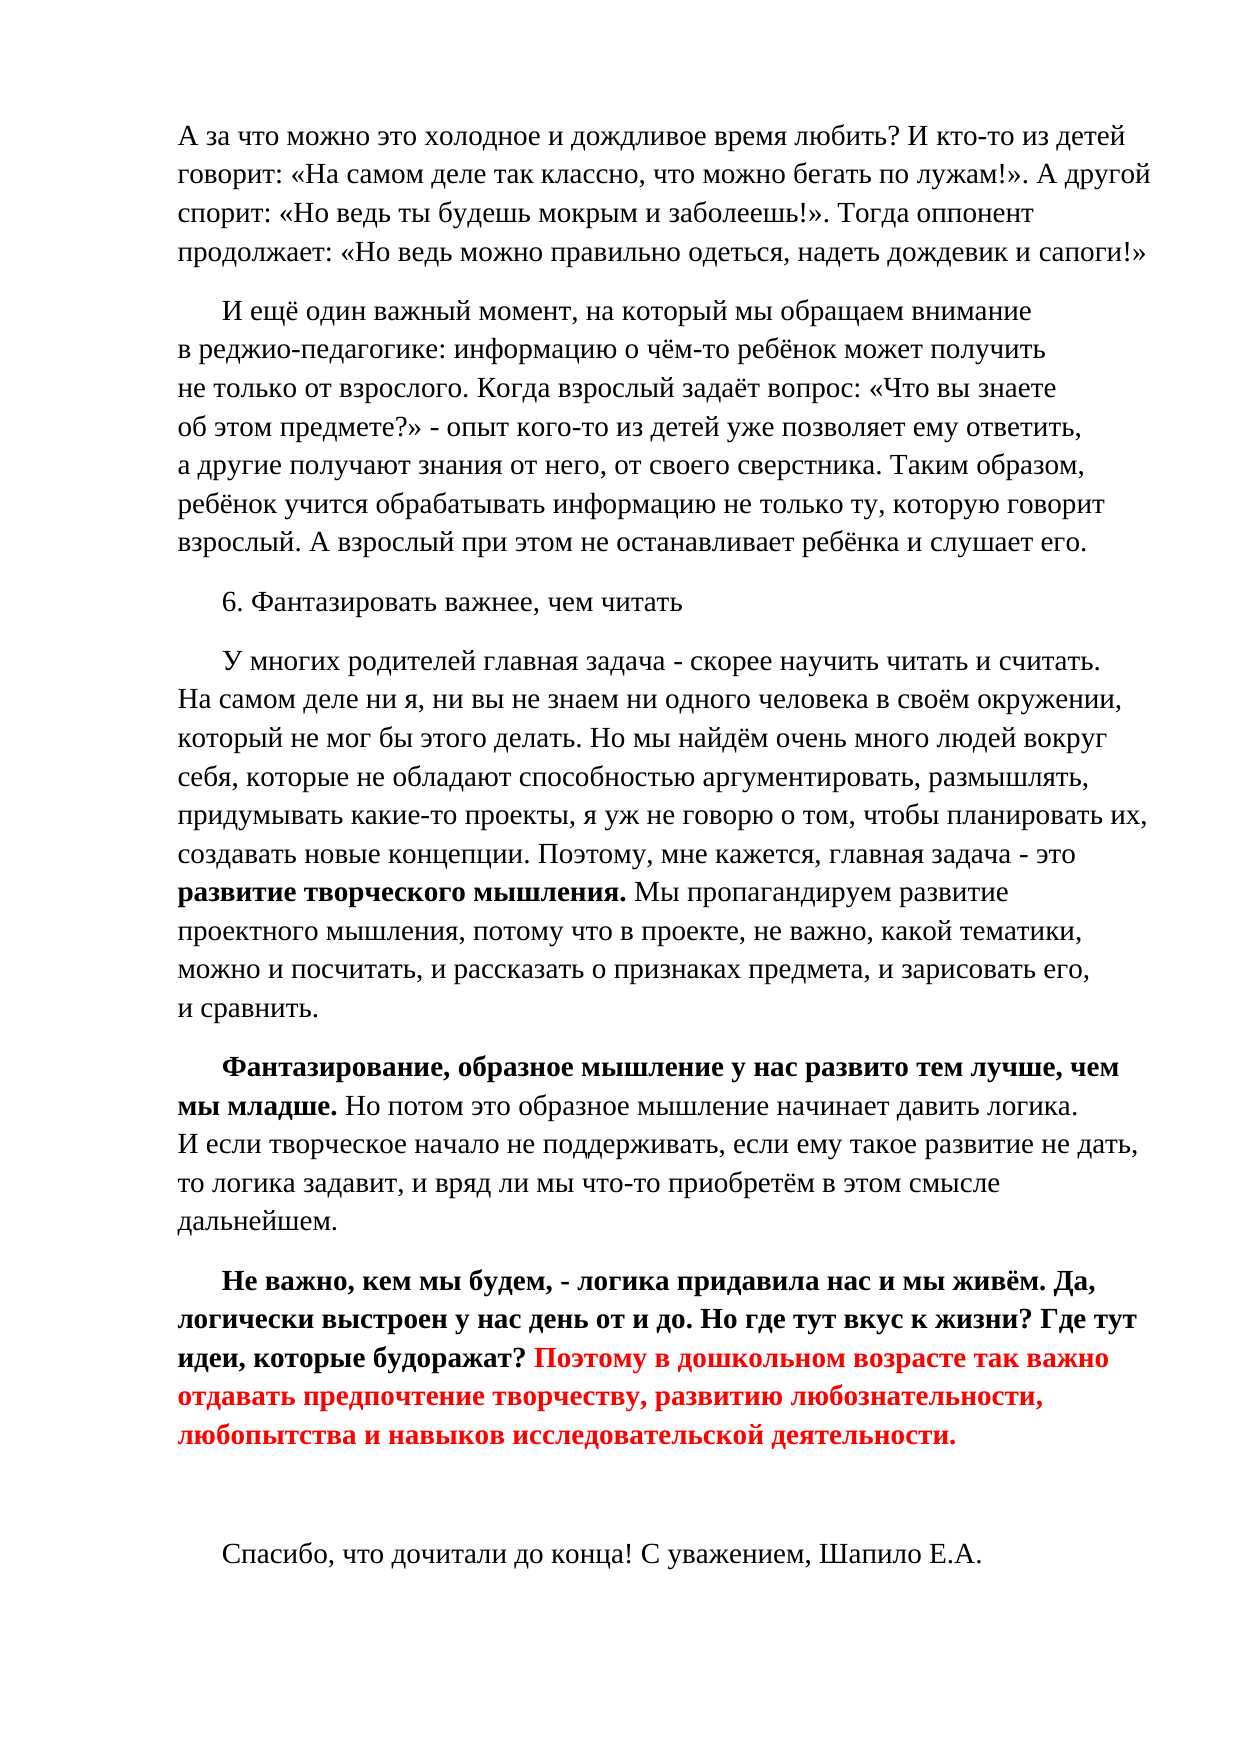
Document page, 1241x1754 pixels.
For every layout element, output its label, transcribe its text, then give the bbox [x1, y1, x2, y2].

text 6. Фантазировать важнее, чем читать [177, 584, 1152, 617]
text Спасибо, что дочитали до конца! С уважением, Шапило Е.А. [177, 1536, 1152, 1569]
text И ещё один важный момент, на который мы обращаем внимание в реджио-педагогике: информацию о чём-то ребёнок может получить не только от взрослого. Когда взрослый задаёт вопрос: «Что вы знаете об этом предмете?» - опыт кого-то из детей уже позволяет ему ответить, а другие получают знания от него, от своего сверстника. Таким образом, ребёнок учится обрабатывать информацию не только ту, которую говорит взрослый. А взрослый при этом не останавливает ребёнка и слушает его. [177, 293, 1152, 558]
text Не важно, кем мы будем, - логика придавила нас и мы живём. Да, логически выстроен у нас день от и до. Но где тут вкус к жизни? Где тут идеи, которые будоражат? Поэтому в дошкольном возрасте так важно отдавать предпочтение творчеству, развитию любознательности, любопытства и навыков исследовательской деятельности. [177, 1263, 1152, 1451]
text У многих родителей главная задача - скорее научить читать и считать. На самом деле ни я, ни вы не знаем ни одного человека в своём окружении, который не мог бы этого делать. Но мы найдём очень много людей вокруг себя, которые не обладают способностью аргументировать, размышлять, придумывать какие-то проекты, я уж не говорю о том, чтобы планировать их, создавать новые концепции. Поэтому, мне кажется, главная задача - это развитие творческого мышления. Мы пропагандируем развитие проектного мышления, потому что в проекте, не важно, какой тематики, можно и посчитать, и рассказать о признаках предмета, и зарисовать его, и сравнить. [177, 643, 1152, 1023]
text Фантазирование, образное мышление у нас развито тем лучше, чем мы младше. Но потом это образное мышление начинает давить логика. И если творческое начало не поддерживать, если ему такое развитие не дать, то логика задавит, и вряд ли мы что-то приобретём в этом смысле дальнейшем. [177, 1049, 1152, 1237]
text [177, 118, 1152, 267]
